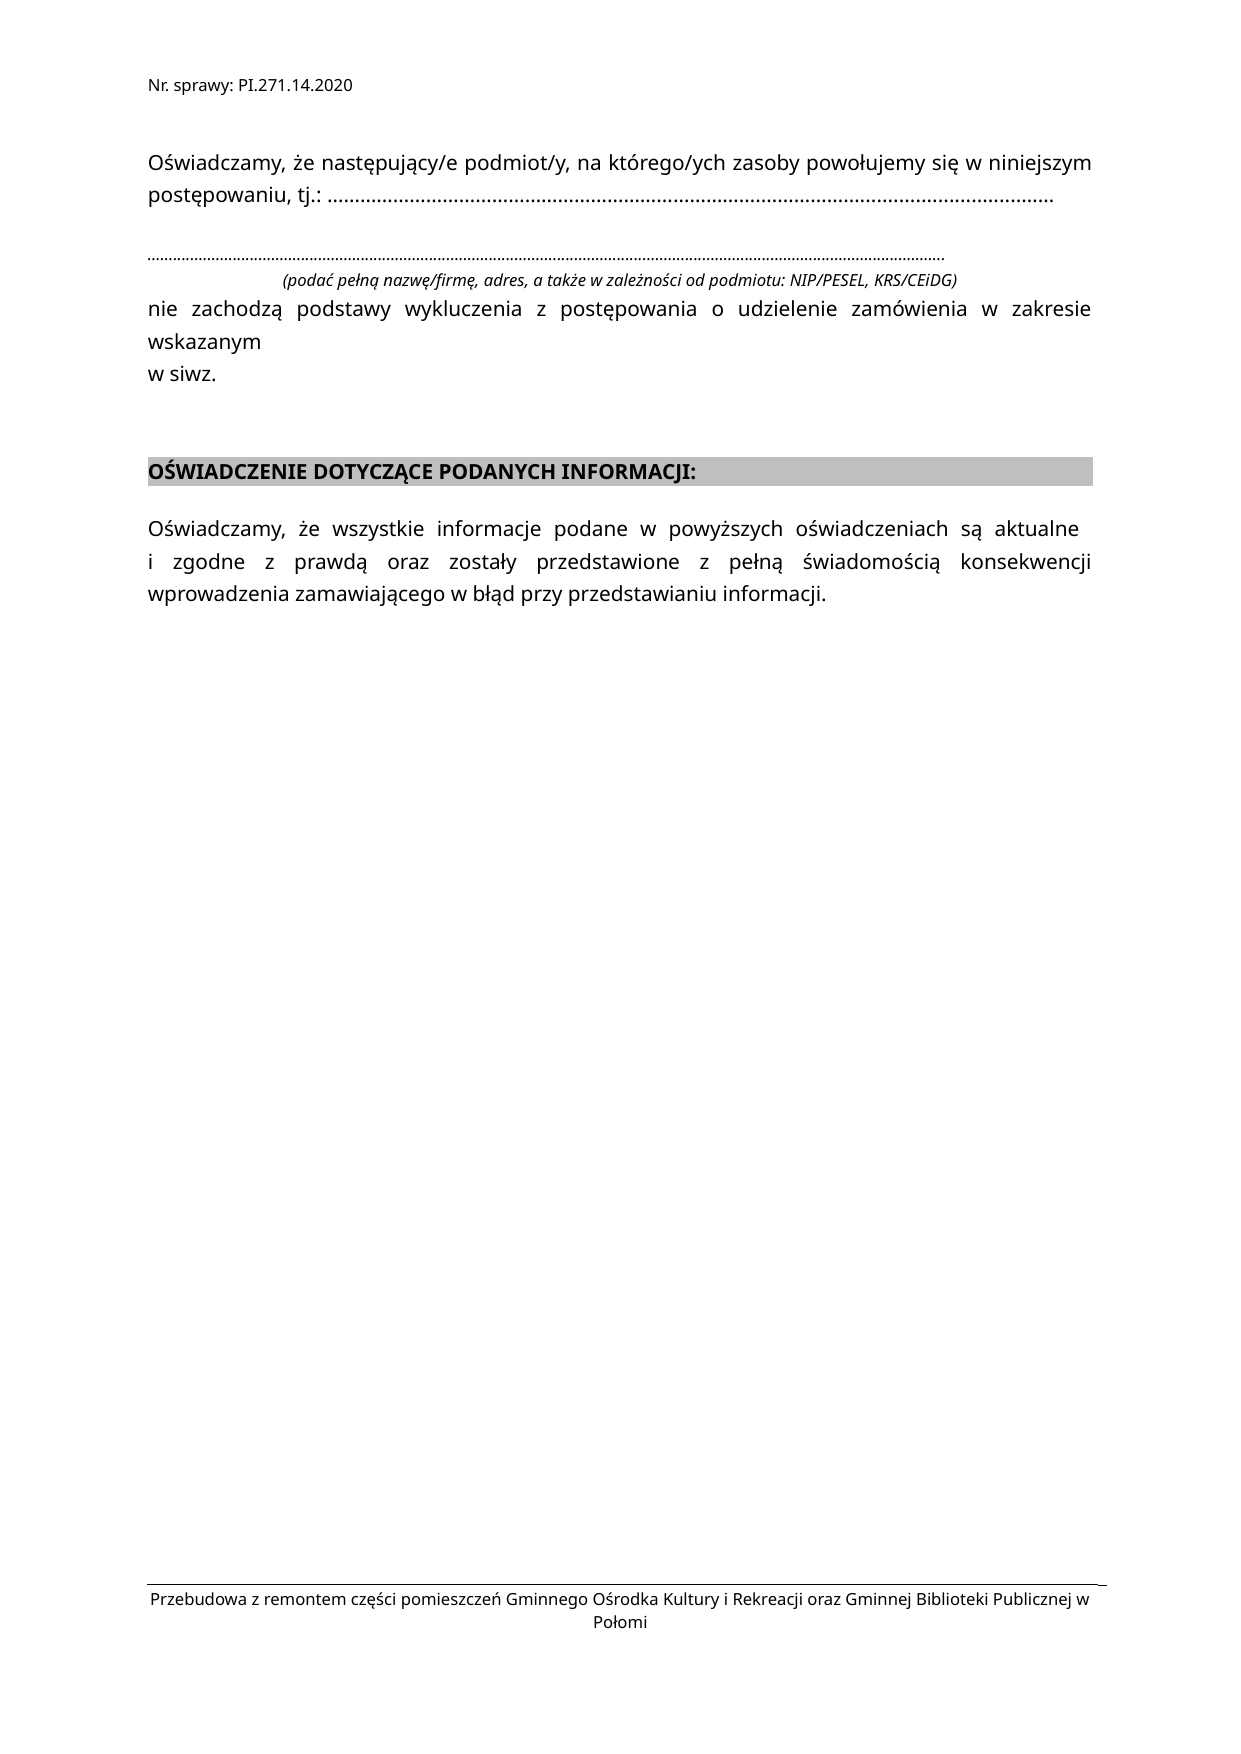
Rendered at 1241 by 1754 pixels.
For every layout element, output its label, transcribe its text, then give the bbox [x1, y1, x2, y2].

text ........................................................................................................................................................................................... [148, 242, 1093, 265]
text Oświadczamy, że wszystkie informacje podane w powyższych oświadczeniach są aktualne i zgodne z prawdą oraz zostały przedstawione z pełną świadomością konsekwencji wprowadzenia zamawiającego w błąd przy przedstawianiu informacji. [148, 514, 1093, 608]
text (podać pełną nazwę/firmę, adres, a także w zależności od podmiotu: NIP/PESEL, KRS/CEiDG) [148, 268, 1093, 291]
text OŚWIADCZENIE DOTYCZĄCE PODANYCH INFORMACJI: [148, 457, 1093, 486]
text nie zachodzą podstawy wykluczenia z postępowania o udzielenie zamówienia w zakresie wskazanym w siwz. [148, 294, 1093, 388]
text Oświadczamy, że następujący/e podmiot/y, na którego/ych zasoby powołujemy się w niniejszym postępowaniu, tj.: …………………………………………………………………….……………….............................…… [148, 148, 1093, 209]
